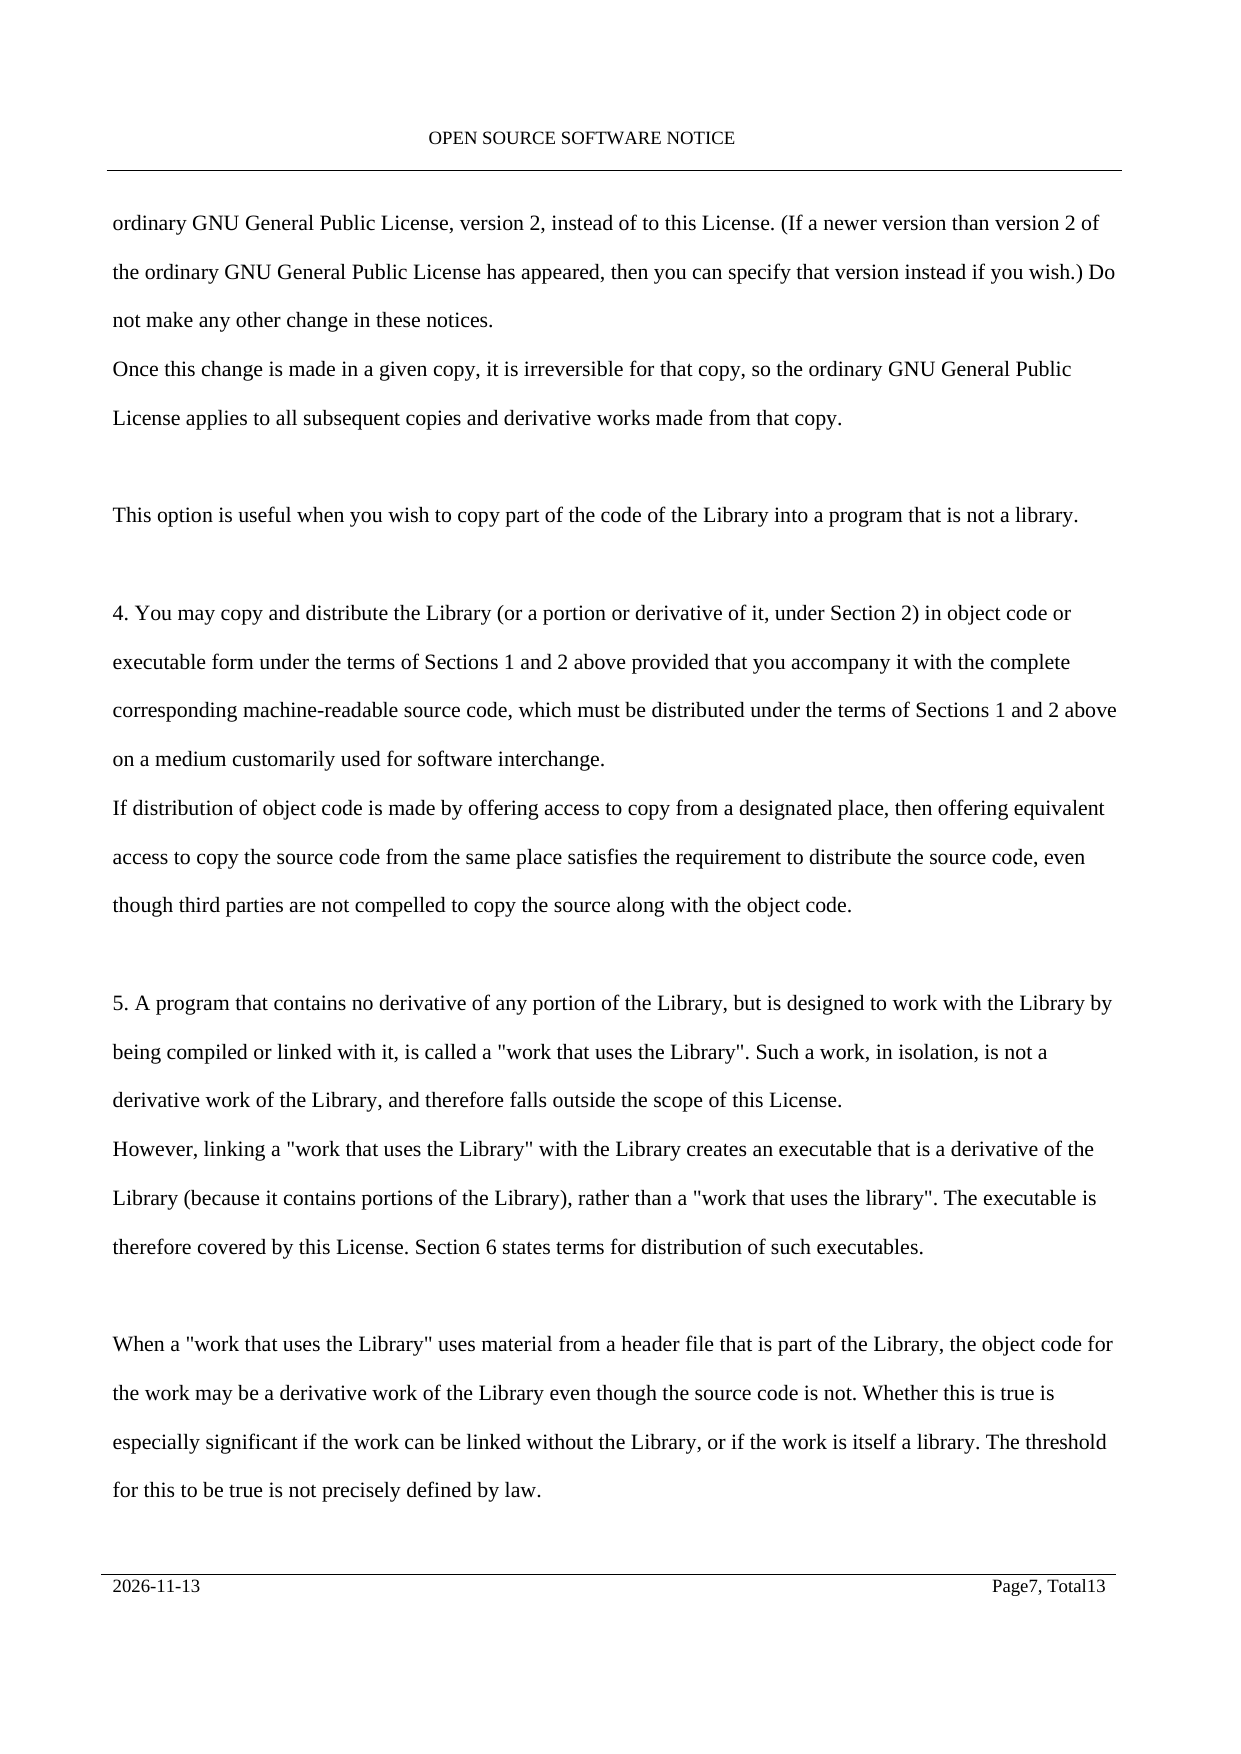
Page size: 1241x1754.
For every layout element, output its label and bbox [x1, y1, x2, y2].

text [112, 206, 1128, 1506]
